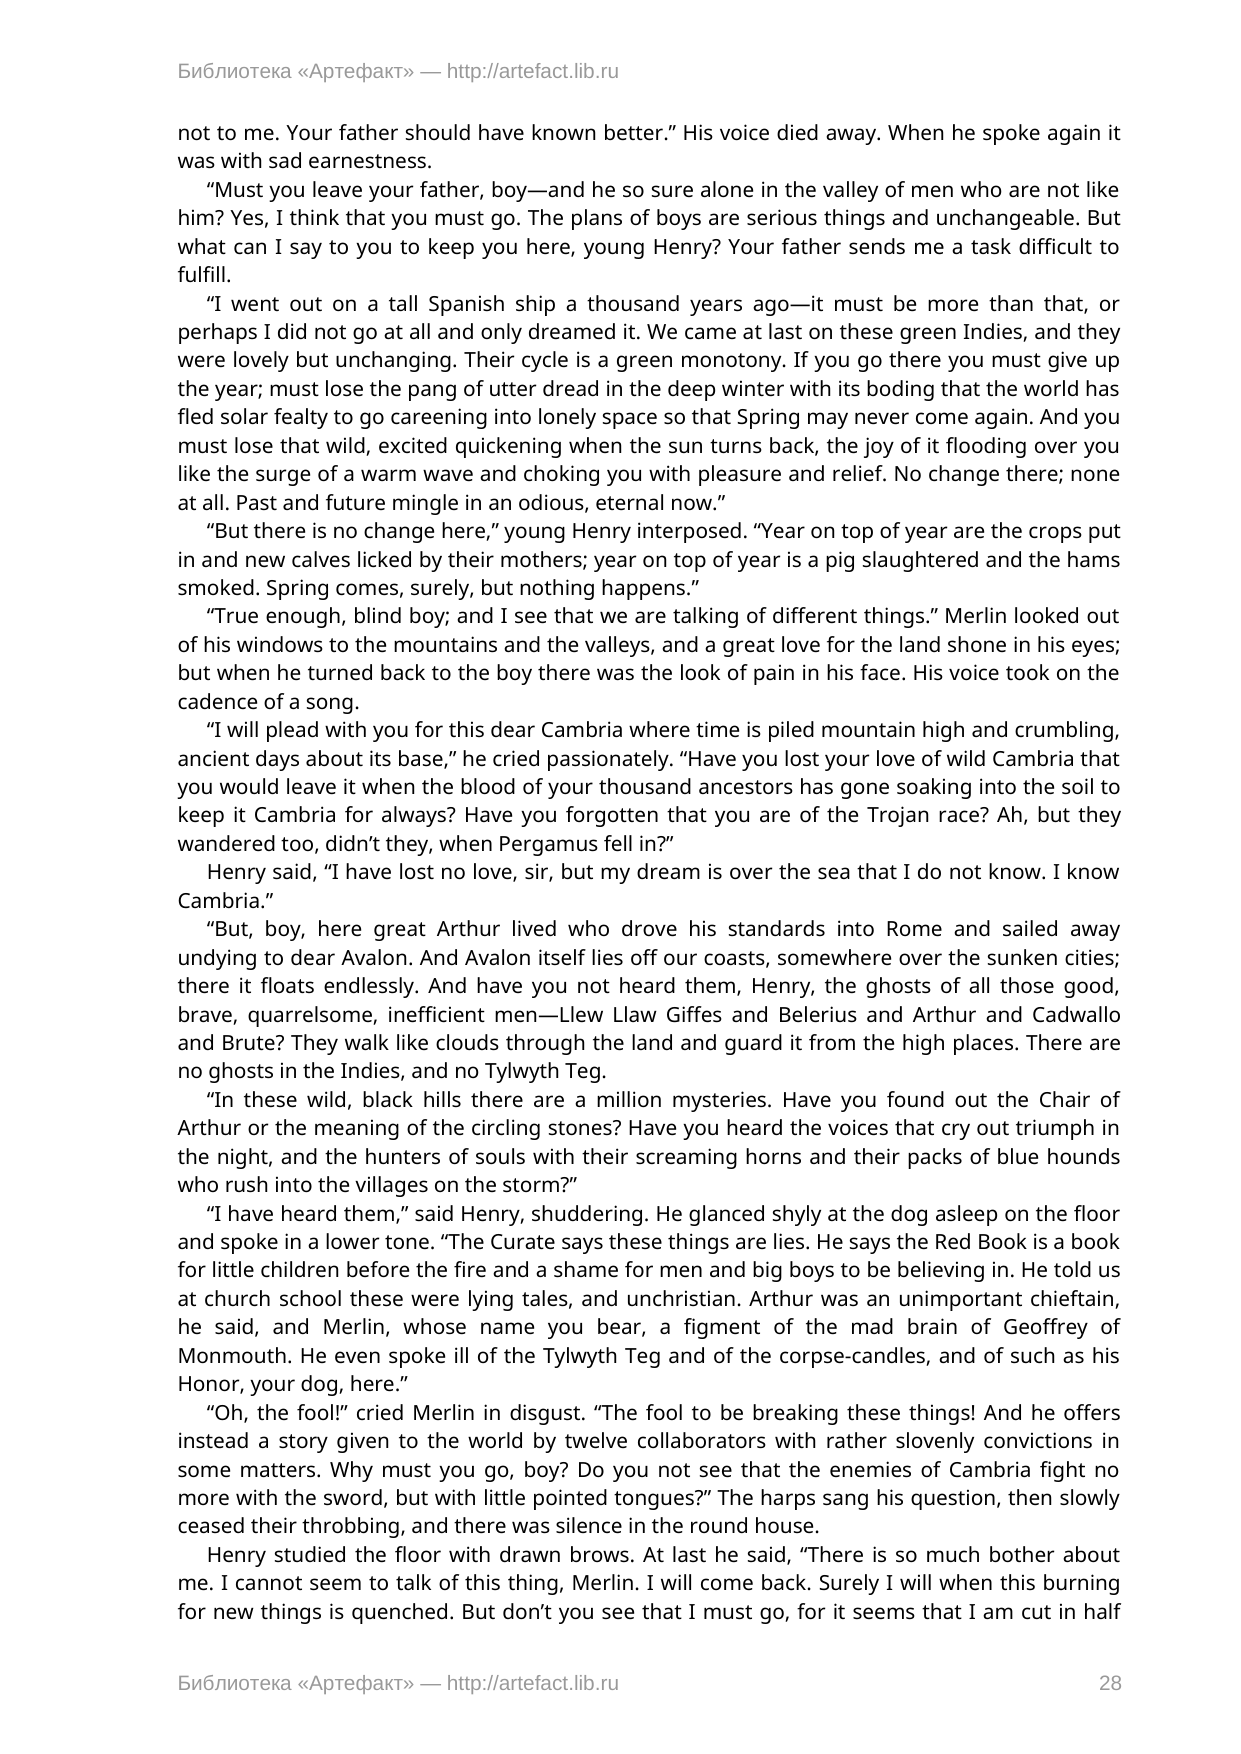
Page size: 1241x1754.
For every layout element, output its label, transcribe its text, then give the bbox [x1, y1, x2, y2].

text “I have heard them,” said Henry, shuddering. He glanced shyly at the dog asleep on the floor and spoke in a lower tone. “The Curate says these things are lies. He says the Red Book is a book for little children before the fire and a shame for men and big boys to be believing in. He told us at church school these were lying tales, and unchristian. Arthur was an unimportant chieftain, he said, and Merlin, whose name you bear, a figment of the mad brain of Geoffrey of Monmouth. He even spoke ill of the Tylwyth Teg and of the corpse-candles, and of such as his Honor, your dog, here.” [177, 1199, 1122, 1398]
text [177, 1540, 1122, 1625]
text “But there is no change here,” young Henry interposed. “Year on top of year are the crops put in and new calves licked by their mothers; year on top of year is a pig slaughtered and the hams smoked. Spring comes, surely, but nothing happens.” [177, 516, 1122, 602]
text “Oh, the fool!” cried Merlin in disgust. “The fool to be breaking these things! And he offers instead a story given to the world by twelve collaborators with rather slovenly convictions in some matters. Why must you go, boy? Do you not see that the enemies of Cambria fight no more with the sword, but with little pointed tongues?” The harps sang his question, then slowly ceased their throbbing, and there was silence in the round house. [177, 1398, 1122, 1540]
text Henry said, “I have lost no love, sir, but my dream is over the sea that I do not know. I know Cambria.” [177, 857, 1122, 914]
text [177, 118, 1122, 175]
text “But, boy, here great Arthur lived who drove his standards into Rome and sailed away undying to dear Avalon. And Avalon itself lies off our coasts, somewhere over the sunken cities; there it floats endlessly. And have you not heard them, Henry, the ghosts of all those good, brave, quarrelsome, inefficient men—Llew Llaw Giffes and Belerius and Arthur and Cadwallo and Brute? They walk like clouds through the land and guard it from the high places. There are no ghosts in the Indies, and no Tylwyth Teg. [177, 914, 1122, 1085]
text “True enough, blind boy; and I see that we are talking of different things.” Merlin looked out of his windows to the mountains and the valleys, and a great love for the land shone in his eyes; but when he turned back to the boy there was the look of pain in his face. His voice took on the cadence of a song. [177, 602, 1122, 715]
text “I will plead with you for this dear Cambria where time is piled mountain high and crumbling, ancient days about its base,” he cried passionately. “Have you lost your love of wild Cambria that you would leave it when the blood of your thousand ancestors has gone soaking into the soil to keep it Cambria for always? Have you forgotten that you are of the Trojan race? Ah, but they wandered too, didn’t they, when Pergamus fell in?” [177, 715, 1122, 857]
text “I went out on a tall Spanish ship a thousand years ago—it must be more than that, or perhaps I did not go at all and only dreamed it. We came at last on these green Indies, and they were lovely but unchanging. Their cycle is a green monotony. If you go there you must give up the year; must lose the pang of utter dread in the deep winter with its boding that the world has fled solar fealty to go careening into lonely space so that Spring may never come again. And you must lose that wild, excited quickening when the sun turns back, the joy of it flooding over you like the surge of a warm wave and choking you with pleasure and relief. No change there; none at all. Past and future mingle in an odious, eternal now.” [177, 289, 1122, 516]
text “Must you leave your father, boy—and he so sure alone in the valley of men who are not like him? Yes, I think that you must go. The plans of boys are serious things and unchangeable. But what can I say to you to keep you here, young Henry? Your father sends me a task difficult to fulfill. [177, 175, 1122, 289]
text “In these wild, black hills there are a million mysteries. Have you found out the Chair of Arthur or the meaning of the circling stones? Have you heard the voices that cry out triumph in the night, and the hunters of souls with their screaming horns and their packs of blue hounds who rush into the villages on the storm?” [177, 1085, 1122, 1199]
